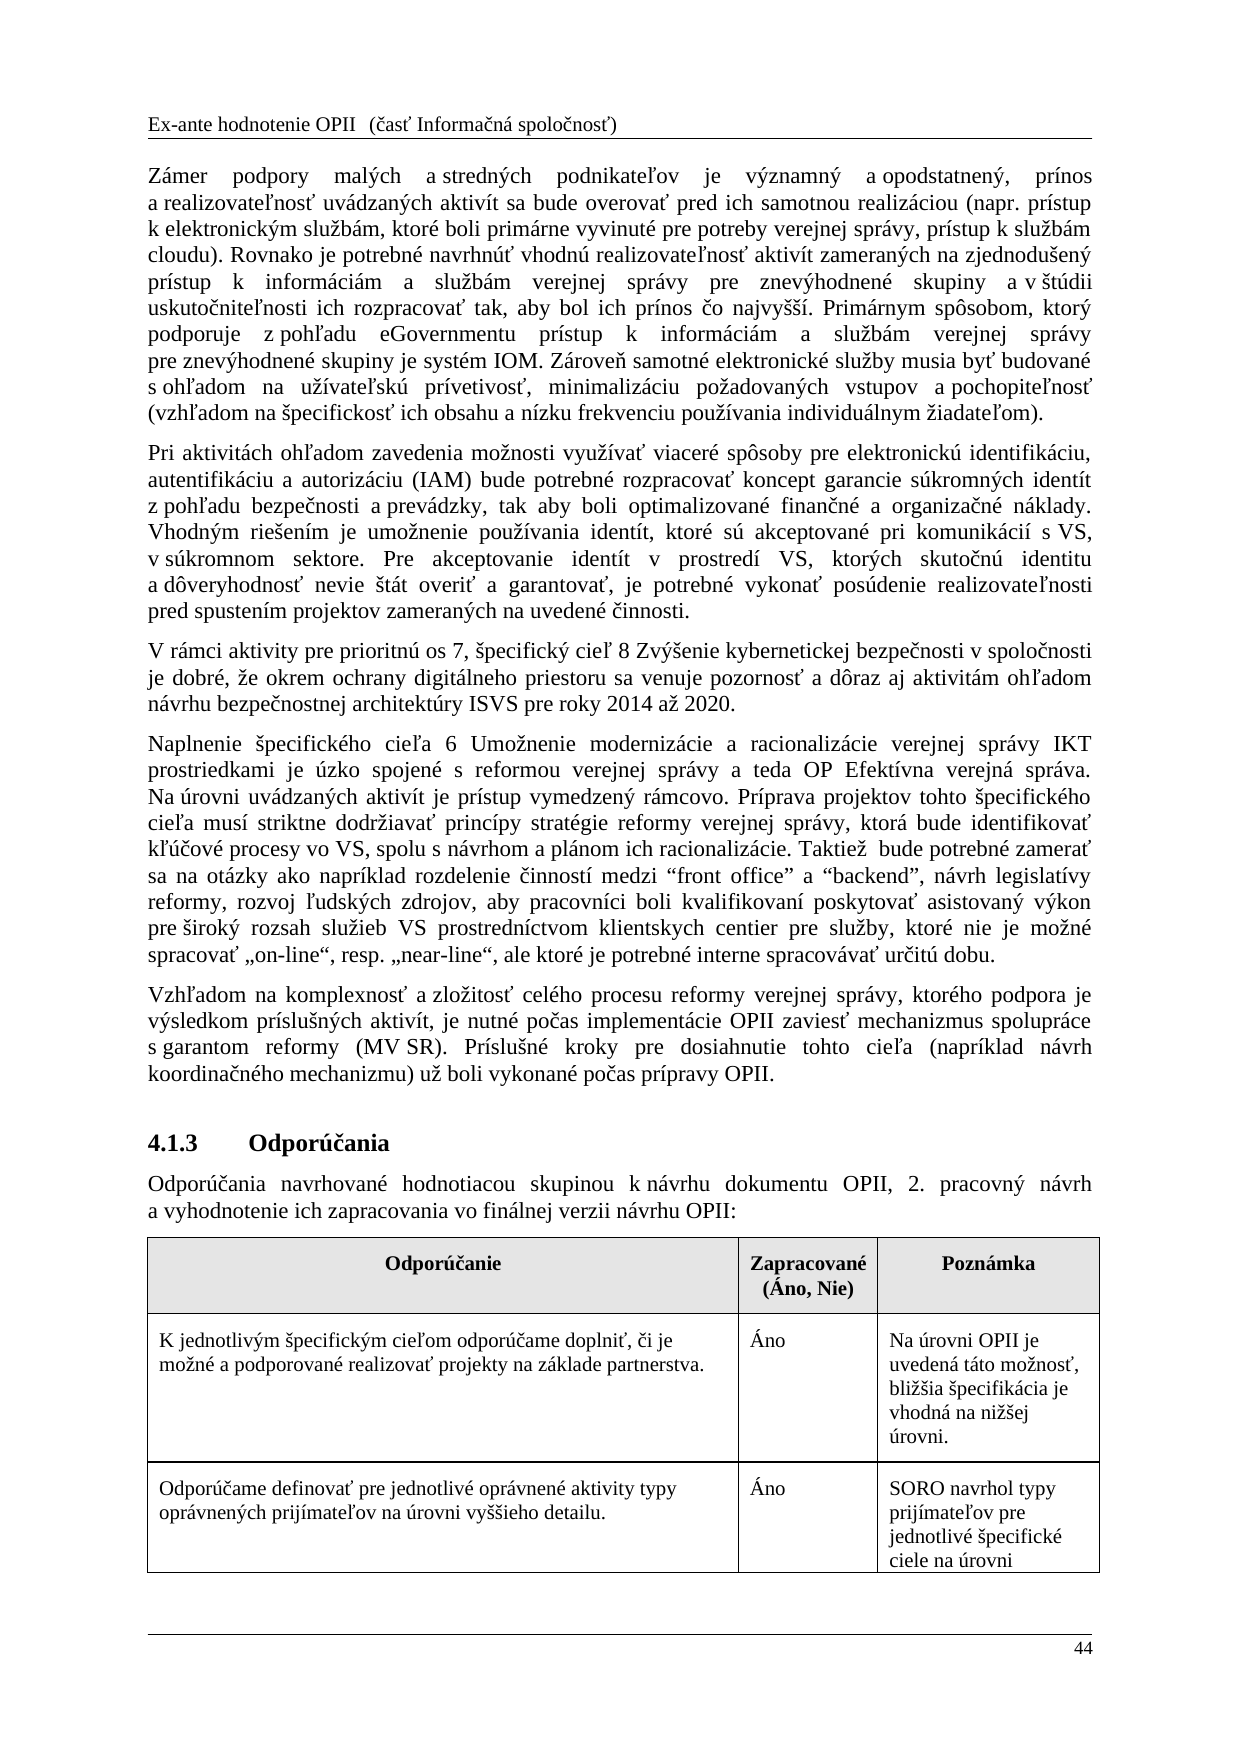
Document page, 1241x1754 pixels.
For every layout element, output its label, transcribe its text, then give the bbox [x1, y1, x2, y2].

table_header Zapracované (Áno, Nie) [739, 1238, 877, 1313]
table_cell Áno [739, 1314, 877, 1461]
table_header Poznámka [878, 1238, 1099, 1313]
subtitle Odporúčania [148, 1128, 1092, 1157]
text Naplnenie špecifického cieľa 6 Umožnenie modernizácie a racionalizácie verejnej správy IKT prostriedkami je úzko spojené s reformou verejnej správy a teda OP Efektívna verejná správa. Na úrovni uvádzaných aktivít je prístup vymedzený rámcovo. Príprava projektov tohto špecifického cieľa musí striktne dodržiavať princípy stratégie reformy verejnej správy, ktorá bude identifikovať kľúčové procesy vo VS, spolu s návrhom a plánom ich racionalizácie. Taktiež bude potrebné zamerať sa na otázky ako napríklad rozdelenie činností medzi “front office” a “backend”, návrh legislatívy reformy, rozvoj ľudských zdrojov, aby pracovníci boli kvalifikovaní poskytovať asistovaný výkon pre široký rozsah služieb VS prostredníctvom klientskych centier pre služby, ktoré nie je možné spracovať „on-line“, resp. „near-line“, ale ktoré je potrebné interne spracovávať určitú dobu. [148, 730, 1092, 967]
list Odporúčania navrhované hodnotiacou skupinou k návrhu dokumentu OPII, 2. pracovný návrh a vyhodnotenie ich zapracovania vo finálnej verzii návrhu OPII: [148, 1171, 1092, 1223]
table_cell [148, 1463, 738, 1572]
table_cell K jednotlivým špecifickým cieľom odporúčame doplniť, či je možné a podporované realizovať projekty na základe partnerstva. [148, 1314, 738, 1461]
text Pri aktivitách ohľadom zavedenia možnosti využívať viaceré spôsoby pre elektronickú identifikáciu, autentifikáciu a autorizáciu (IAM) bude potrebné rozpracovať koncept garancie súkromných identít z pohľadu bezpečnosti a prevádzky, tak aby boli optimalizované finančné a organizačné náklady. Vhodným riešením je umožnenie používania identít, ktoré sú akceptované pri komunikácií s VS, v súkromnom sektore. Pre akceptovanie identít v prostredí VS, ktorých skutočnú identitu a dôveryhodnosť nevie štát overiť a garantovať, je potrebné vykonať posúdenie realizovateľnosti pred spustením projektov zameraných na uvedené činnosti. [148, 439, 1092, 624]
text V rámci aktivity pre prioritnú os 7, špecifický cieľ 8 Zvýšenie kybernetickej bezpečnosti v spoločnosti je dobré, že okrem ochrany digitálneho priestoru sa venuje pozornosť a dôraz aj aktivitám ohľadom návrhu bezpečnostnej architektúry ISVS pre roky 2014 až 2020. [148, 637, 1092, 716]
table_cell Áno [739, 1463, 877, 1572]
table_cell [878, 1463, 1099, 1572]
text Zámer podpory malých a stredných podnikateľov je významný a opodstatnený, prínos a realizovateľnosť uvádzaných aktivít sa bude overovať pred ich samotnou realizáciou (napr. prístup k elektronickým službám, ktoré boli primárne vyvinuté pre potreby verejnej správy, prístup k službám cloudu). Rovnako je potrebné navrhnúť vhodnú realizovateľnosť aktivít zameraných na zjednodušený prístup k informáciám a službám verejnej správy pre znevýhodnené skupiny a v štúdii uskutočniteľnosti ich rozpracovať tak, aby bol ich prínos čo najvyšší. Primárnym spôsobom, ktorý podporuje z pohľadu eGovernmentu prístup k informáciám a službám verejnej správy pre znevýhodnené skupiny je systém IOM. Zároveň samotné elektronické služby musia byť budované s ohľadom na užívateľskú prívetivosť, minimalizáciu požadovaných vstupov a pochopiteľnosť (vzhľadom na špecifickosť ich obsahu a nízku frekvenciu používania individuálnym žiadateľom). [148, 162, 1092, 426]
text Vzhľadom na komplexnosť a zložitosť celého procesu reformy verejnej správy, ktorého podpora je výsledkom príslušných aktivít, je nutné počas implementácie OPII zaviesť mechanizmus spolupráce s garantom reformy (MV SR). Príslušné kroky pre dosiahnutie tohto cieľa (napríklad návrh koordinačného mechanizmu) už boli vykonané počas prípravy OPII. [148, 981, 1092, 1086]
table_header Odporúčanie [148, 1238, 738, 1313]
table_cell Na úrovni OPII je uvedená táto možnosť, bližšia špecifikácia je vhodná na nižšej úrovni. [878, 1314, 1099, 1461]
